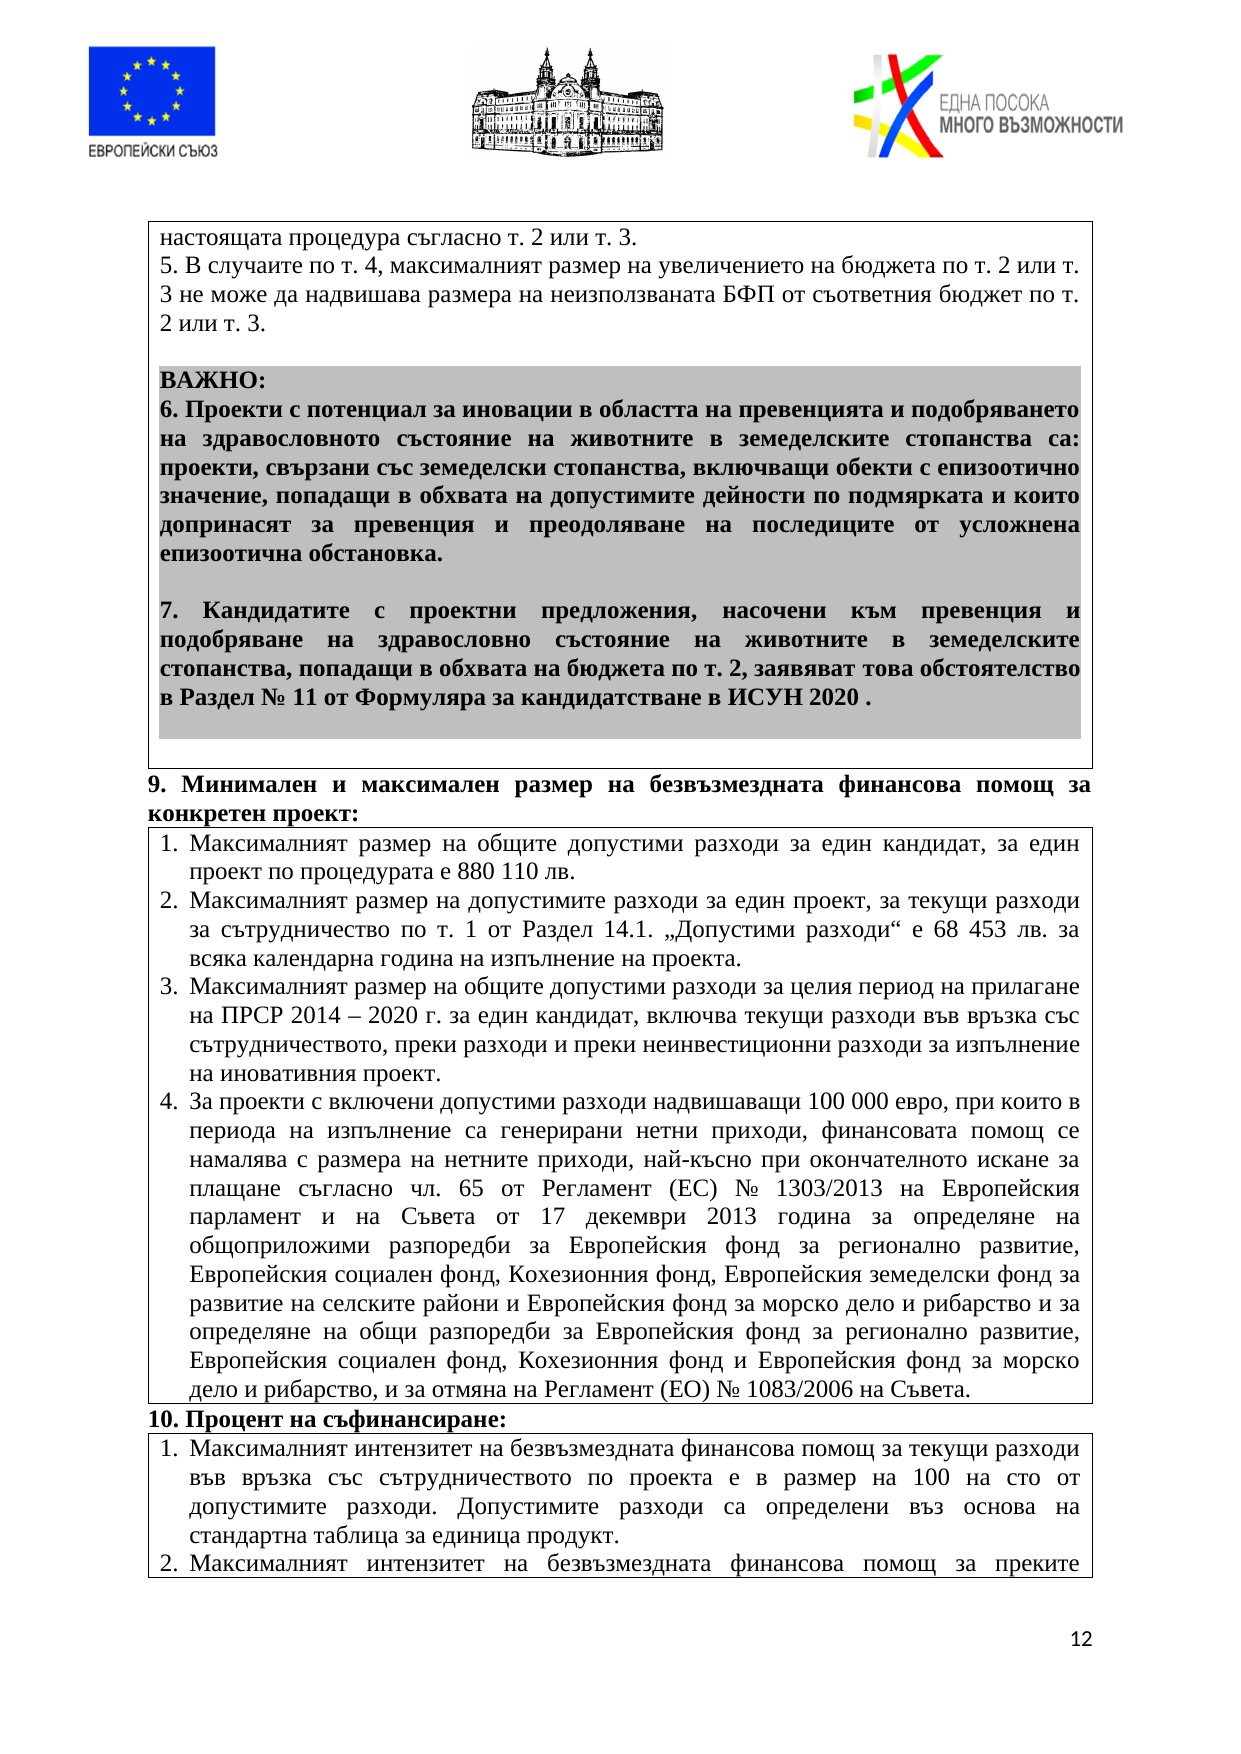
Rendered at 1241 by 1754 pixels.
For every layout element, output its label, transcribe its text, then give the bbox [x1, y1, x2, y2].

picture [467, 44, 671, 160]
picture [846, 50, 1125, 160]
subtitle 9. Минимален и максимален размер на безвъзмездната финансова помощ за конкретен проект: [148, 769, 1092, 827]
subtitle 10. Процент на съфинансиране: [148, 1404, 1092, 1432]
picture [88, 45, 219, 160]
table_header Максималният размер на общите допустими разходи за един кандидат, за един проект по процедурата е 880 110 лв. Максималният размер на допустимите разходи за един проект, за текущи разходи за сътрудничество по т. 1 от Раздел 14.1. „Допустими разходи“ е 68 453 лв. за всяка календарна година на изпълнение на проекта. Максималният размер на общите допустими разходи за целия период на прилагане на ПРСР 2014 – 2020 г. за един кандидат, включва текущи разходи във връзка със сътрудничеството, преки разходи и преки неинвестиционни разходи за изпълнение на иновативния проект. За проекти с включени допустими разходи надвишаващи 100 000 евро, при които в периода на изпълнение са генерирани нетни приходи, финансовата помощ се намалява с размера на нетните приходи, най-късно при окончателното искане за плащане съгласно чл. 65 от Регламент (ЕС) № 1303/2013 на Европейския парламент и на Съвета от 17 декември 2013 година за определяне на общоприложими разпоредби за Европейския фонд за регионално развитие, Европейския социален фонд, Кохезионния фонд, Европейския земеделски фонд за развитие на селските райони и Европейския фонд за морско дело и рибарство и за определяне на общи разпоредби за Европейския фонд за регионално развитие, Европейския социален фонд, Кохезионния фонд и Европейския фонд за морско дело и рибарство, и за отмяна на Регламент (ЕО) № 1083/2006 на Съвета. [149, 828, 1092, 1403]
